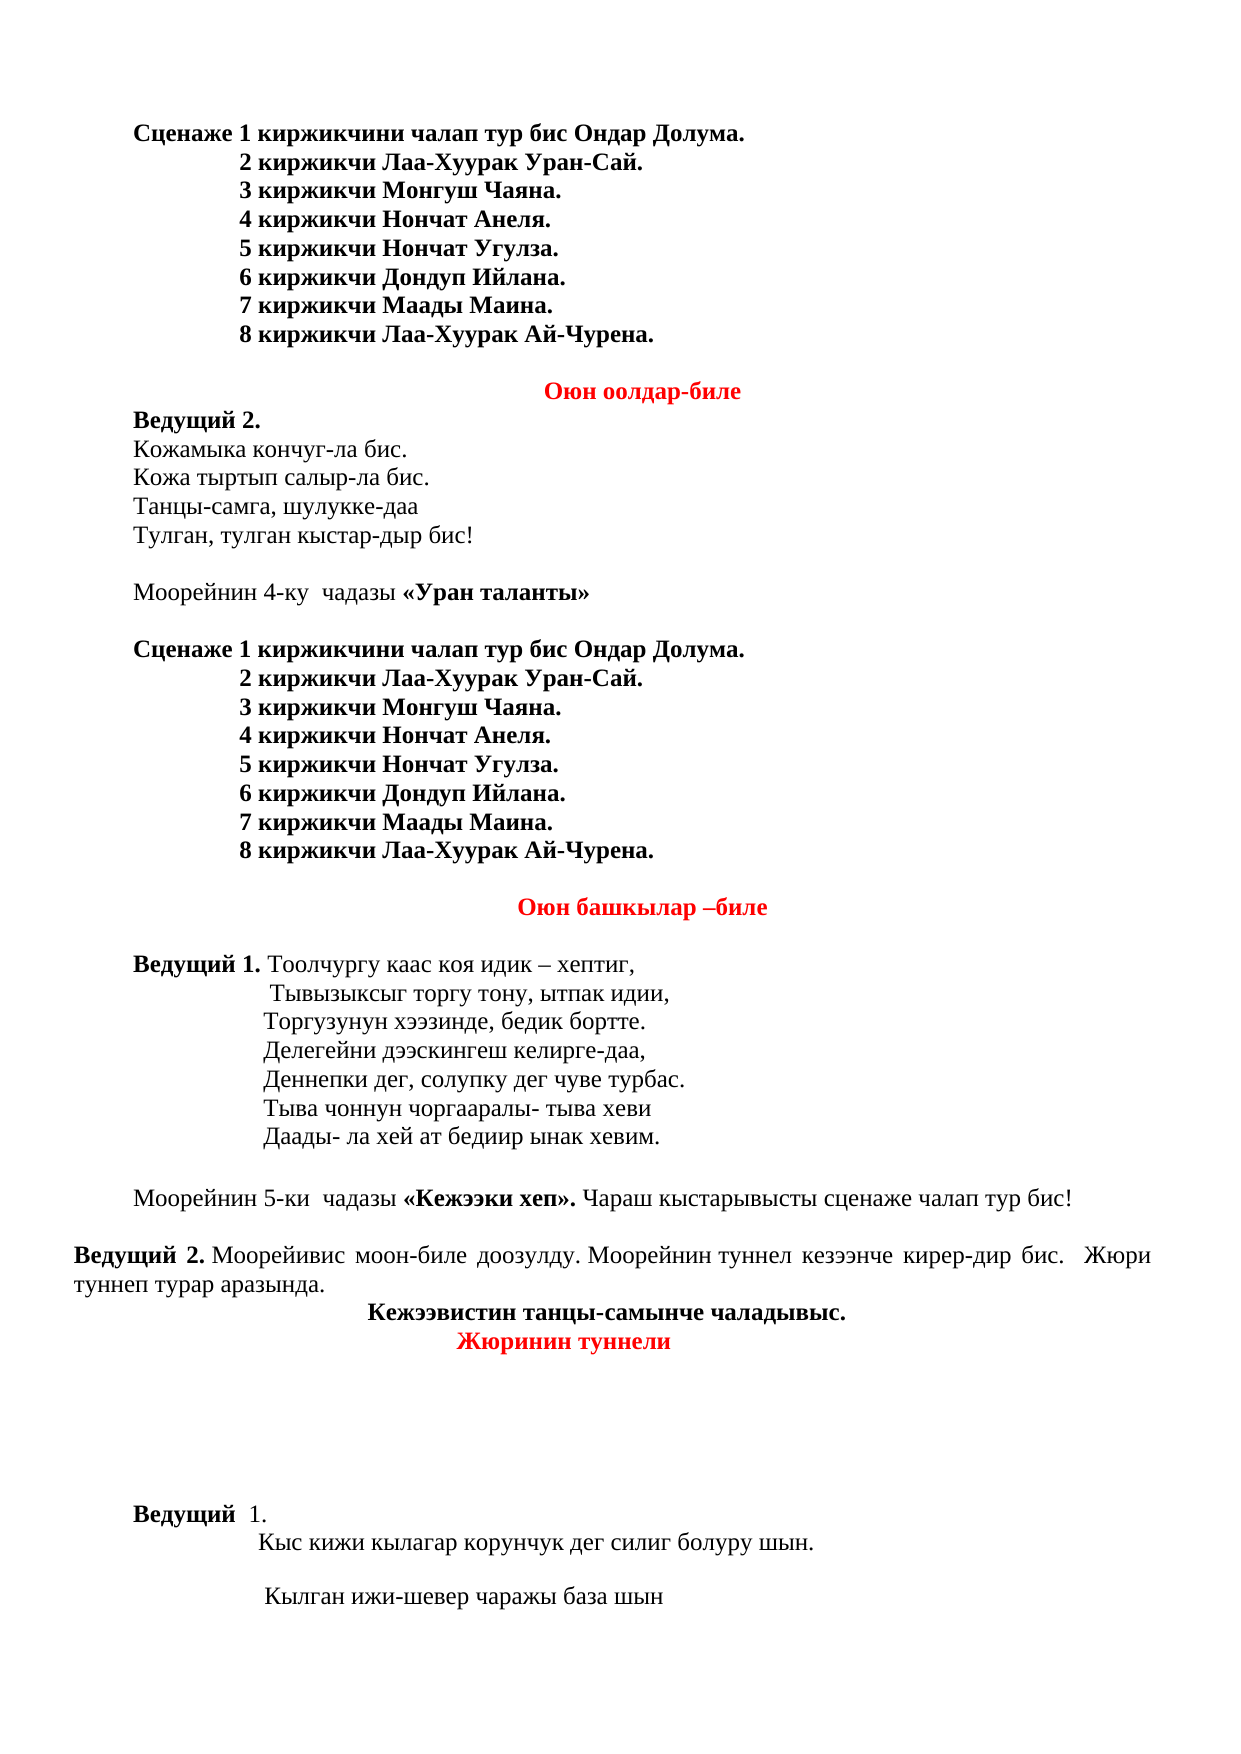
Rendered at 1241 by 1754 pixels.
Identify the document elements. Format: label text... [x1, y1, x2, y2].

text 6 киржикчи Дондуп Ийлана. [74, 262, 1152, 291]
text 5 киржикчи Нончат Угулза. [74, 749, 1152, 778]
text 7 киржикчи Маады Маина. [74, 807, 1152, 835]
text Моорейнин 4-ку чадазы «Уран таланты» [74, 577, 1152, 606]
text Кожа тыртып салыр-ла бис. [133, 462, 1152, 491]
text 2 киржикчи Лаа-Хуурак Уран-Сай. [74, 147, 1152, 176]
text Сценаже 1 киржикчини чалап тур бис Ондар Долума. [74, 634, 1152, 663]
text 3 киржикчи Монгуш Чаяна. [74, 176, 1152, 204]
text 8 киржикчи Лаа-Хуурак Ай-Чурена. [74, 835, 1152, 864]
text Кежээвистин танцы-самынче чаладывыс. [74, 1297, 1152, 1326]
text Даады- ла хей ат бедиир ынак хевим. [132, 1121, 1152, 1150]
text 6 киржикчи Дондуп Ийлана. [74, 778, 1152, 807]
text Деннепки дег, солупку дег чуве турбас. [132, 1064, 1152, 1093]
text Моорейнин 5-ки чадазы «Кежээки хеп». Чараш кыстарывысты сценаже чалап тур бис! [118, 1183, 1152, 1212]
text Тыва чоннун чоргааралы- тыва хеви [132, 1093, 1152, 1121]
text Кыс кижи кылагар корунчук дег силиг болуру шын. [133, 1527, 1152, 1556]
text 4 киржикчи Нончат Анеля. [74, 204, 1152, 233]
text 8 киржикчи Лаа-Хуурак Ай-Чурена. [74, 319, 1152, 348]
text Оюн башкылар –биле [74, 892, 1152, 921]
text Оюн оолдар-биле [74, 376, 1152, 405]
text Ведущий 1. Тоолчургу каас коя идик – хептиг, [74, 949, 1152, 978]
text Тывызыксыг торгу тону, ытпак идии, [132, 978, 1152, 1006]
text Ведущий 1. [133, 1499, 1152, 1527]
text 4 киржикчи Нончат Анеля. [74, 720, 1152, 749]
text Жюринин туннели [74, 1326, 1152, 1355]
text Сценаже 1 киржикчини чалап тур бис Ондар Долума. [74, 118, 1152, 147]
text 5 киржикчи Нончат Угулза. [74, 233, 1152, 262]
text 7 киржикчи Маады Маина. [74, 291, 1152, 319]
text Кылган ижи-шевер чаражы база шын [133, 1581, 1152, 1610]
text Ведущий 2. Моорейивис моон-биле доозулду. Моорейнин туннел кезээнче кирер-дир бис. Жюри туннеп турар аразында. [74, 1240, 1152, 1297]
text Торгузунун хээзинде, бедик бортте. [132, 1006, 1152, 1035]
text Тулган, тулган кыстар-дыр бис! [133, 520, 1152, 549]
text Делегейни дээскингеш келирге-даа, [132, 1035, 1152, 1064]
text 2 киржикчи Лаа-Хуурак Уран-Сай. [74, 663, 1152, 692]
text Танцы-самга, шулукке-даа [133, 491, 1152, 520]
text Ведущий 2. [74, 405, 1152, 434]
text Кожамыка кончуг-ла бис. [133, 434, 1152, 462]
text 3 киржикчи Монгуш Чаяна. [74, 692, 1152, 720]
